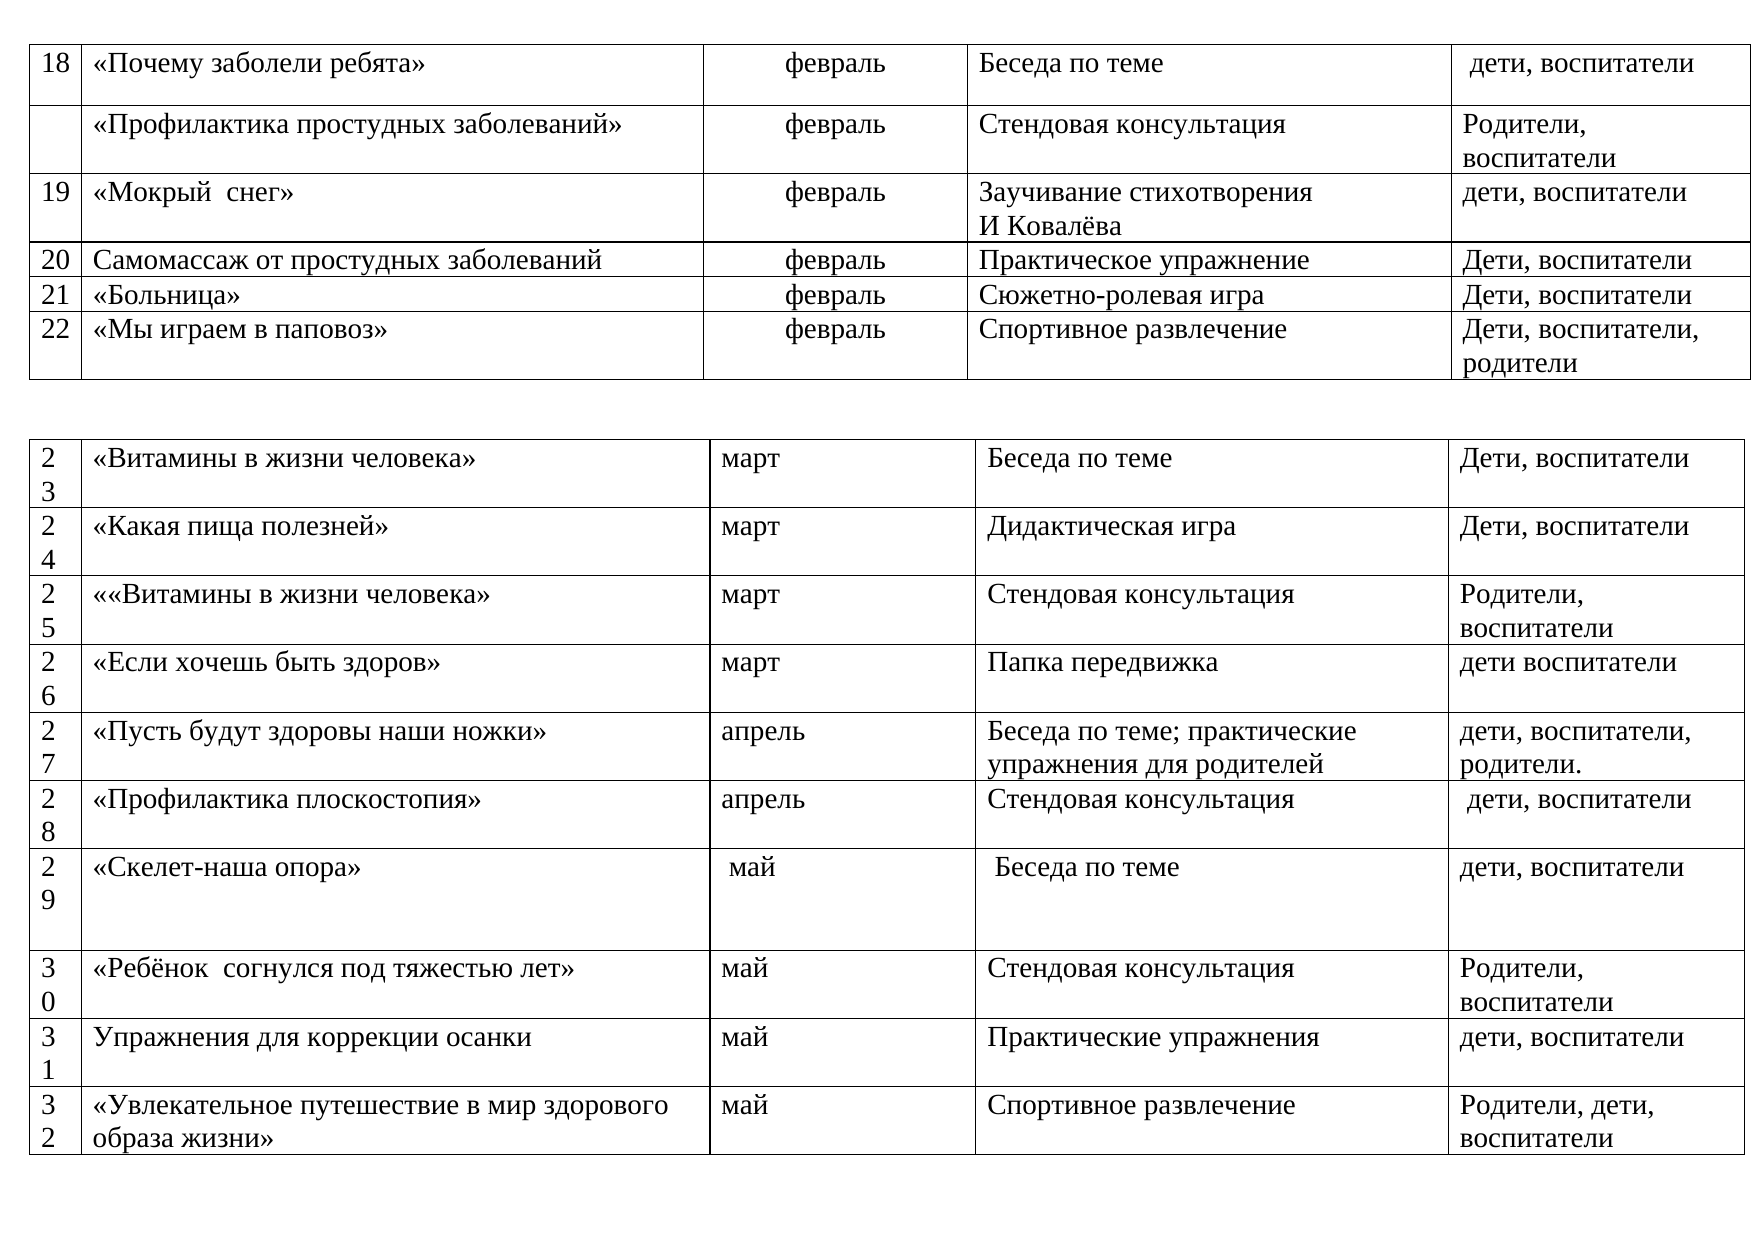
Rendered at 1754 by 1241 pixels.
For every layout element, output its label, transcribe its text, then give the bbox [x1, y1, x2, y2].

table_cell дети, воспитатели [1452, 45, 1750, 105]
table_cell 22 [30, 312, 81, 379]
table_cell Папка передвижка [976, 645, 1448, 712]
table_cell 20 [30, 243, 81, 276]
table_cell Дети, воспитатели [1449, 508, 1744, 575]
table_cell Дети, воспитатели [1452, 277, 1750, 311]
table_cell 31 [30, 1019, 81, 1086]
table_cell 26 [30, 645, 81, 712]
table_cell Стендовая консультация [976, 576, 1448, 643]
table_cell Самомассаж от простудных заболеваний [82, 243, 703, 276]
table_cell февраль [704, 243, 967, 276]
table_cell «Мы играем в паповоз» [82, 312, 703, 379]
table_cell Спортивное развлечение [976, 1087, 1448, 1154]
table_cell май [711, 849, 975, 949]
table_header 23 [30, 440, 81, 507]
table_cell Упражнения для коррекции осанки [82, 1019, 709, 1086]
table_cell март [711, 508, 975, 575]
table_cell Родители, воспитатели [1449, 951, 1744, 1018]
table_cell Стендовая консультация [968, 106, 1451, 173]
table_cell 28 [30, 781, 81, 848]
table_cell «Увлекательное путешествие в мир здорового образа жизни» [82, 1087, 709, 1154]
table_cell «Мокрый снег» [82, 174, 703, 241]
table_cell 24 [30, 508, 81, 575]
table_cell «Почему заболели ребята» [82, 45, 703, 105]
table_cell февраль [704, 312, 967, 379]
table_cell Практические упражнения [976, 1019, 1448, 1086]
table_cell февраль [704, 106, 967, 173]
table_cell Беседа по теме; практические упражнения для родителей [976, 713, 1448, 780]
table_cell Спортивное развлечение [968, 312, 1451, 379]
table_cell апрель [711, 713, 975, 780]
table_cell «Пусть будут здоровы наши ножки» [82, 713, 709, 780]
table_cell Сюжетно-ролевая игра [968, 277, 1451, 311]
table_cell май [711, 1087, 975, 1154]
table_cell ««Витамины в жизни человека» [82, 576, 709, 643]
table_cell 30 [30, 951, 81, 1018]
table_header Беседа по теме [976, 440, 1448, 507]
table_cell февраль [704, 277, 967, 311]
table_cell [30, 106, 81, 173]
table_cell Дидактическая игра [976, 508, 1448, 575]
table_cell Дети, воспитатели, родители [1452, 312, 1750, 379]
table_cell 19 [30, 174, 81, 241]
table_cell дети воспитатели [1449, 645, 1744, 712]
table_cell «Ребёнок согнулся под тяжестью лет» [82, 951, 709, 1018]
table_cell дети, воспитатели [1449, 781, 1744, 848]
table_cell Беседа по теме [976, 849, 1448, 949]
table_cell Родители, воспитатели [1452, 106, 1750, 173]
table_cell февраль [704, 45, 967, 105]
table_cell Беседа по теме [968, 45, 1451, 105]
table_cell 27 [30, 713, 81, 780]
table_cell дети, воспитатели [1449, 1019, 1744, 1086]
table_cell апрель [711, 781, 975, 848]
table_cell 25 [30, 576, 81, 643]
table_cell 21 [30, 277, 81, 311]
table_cell май [711, 1019, 975, 1086]
table_cell 32 [30, 1087, 81, 1154]
table_cell «Профилактика плоскостопия» [82, 781, 709, 848]
table_header март [711, 440, 975, 507]
table_cell Стендовая консультация [976, 781, 1448, 848]
table_header Дети, воспитатели [1449, 440, 1744, 507]
table_cell Родители, дети, воспитатели [1449, 1087, 1744, 1154]
table_cell дети, воспитатели [1452, 174, 1750, 241]
table_cell Стендовая консультация [976, 951, 1448, 1018]
table_cell Заучивание стихотворения И Ковалёва [968, 174, 1451, 241]
table_cell «Профилактика простудных заболеваний» [82, 106, 703, 173]
table_cell «Скелет-наша опора» [82, 849, 709, 949]
table_cell дети, воспитатели [1449, 849, 1744, 949]
table_cell «Если хочешь быть здоров» [82, 645, 709, 712]
table_cell март [711, 645, 975, 712]
table_cell 29 [30, 849, 81, 949]
table_cell Родители, воспитатели [1449, 576, 1744, 643]
table_cell 18 [30, 45, 81, 105]
table_cell дети, воспитатели, родители. [1449, 713, 1744, 780]
table_cell «Какая пища полезней» [82, 508, 709, 575]
table_cell Практическое упражнение [968, 243, 1451, 276]
table_cell март [711, 576, 975, 643]
table_cell май [711, 951, 975, 1018]
table_cell Дети, воспитатели [1452, 243, 1750, 276]
table_cell «Больница» [82, 277, 703, 311]
table_cell февраль [704, 174, 967, 241]
table_header «Витамины в жизни человека» [82, 440, 709, 507]
